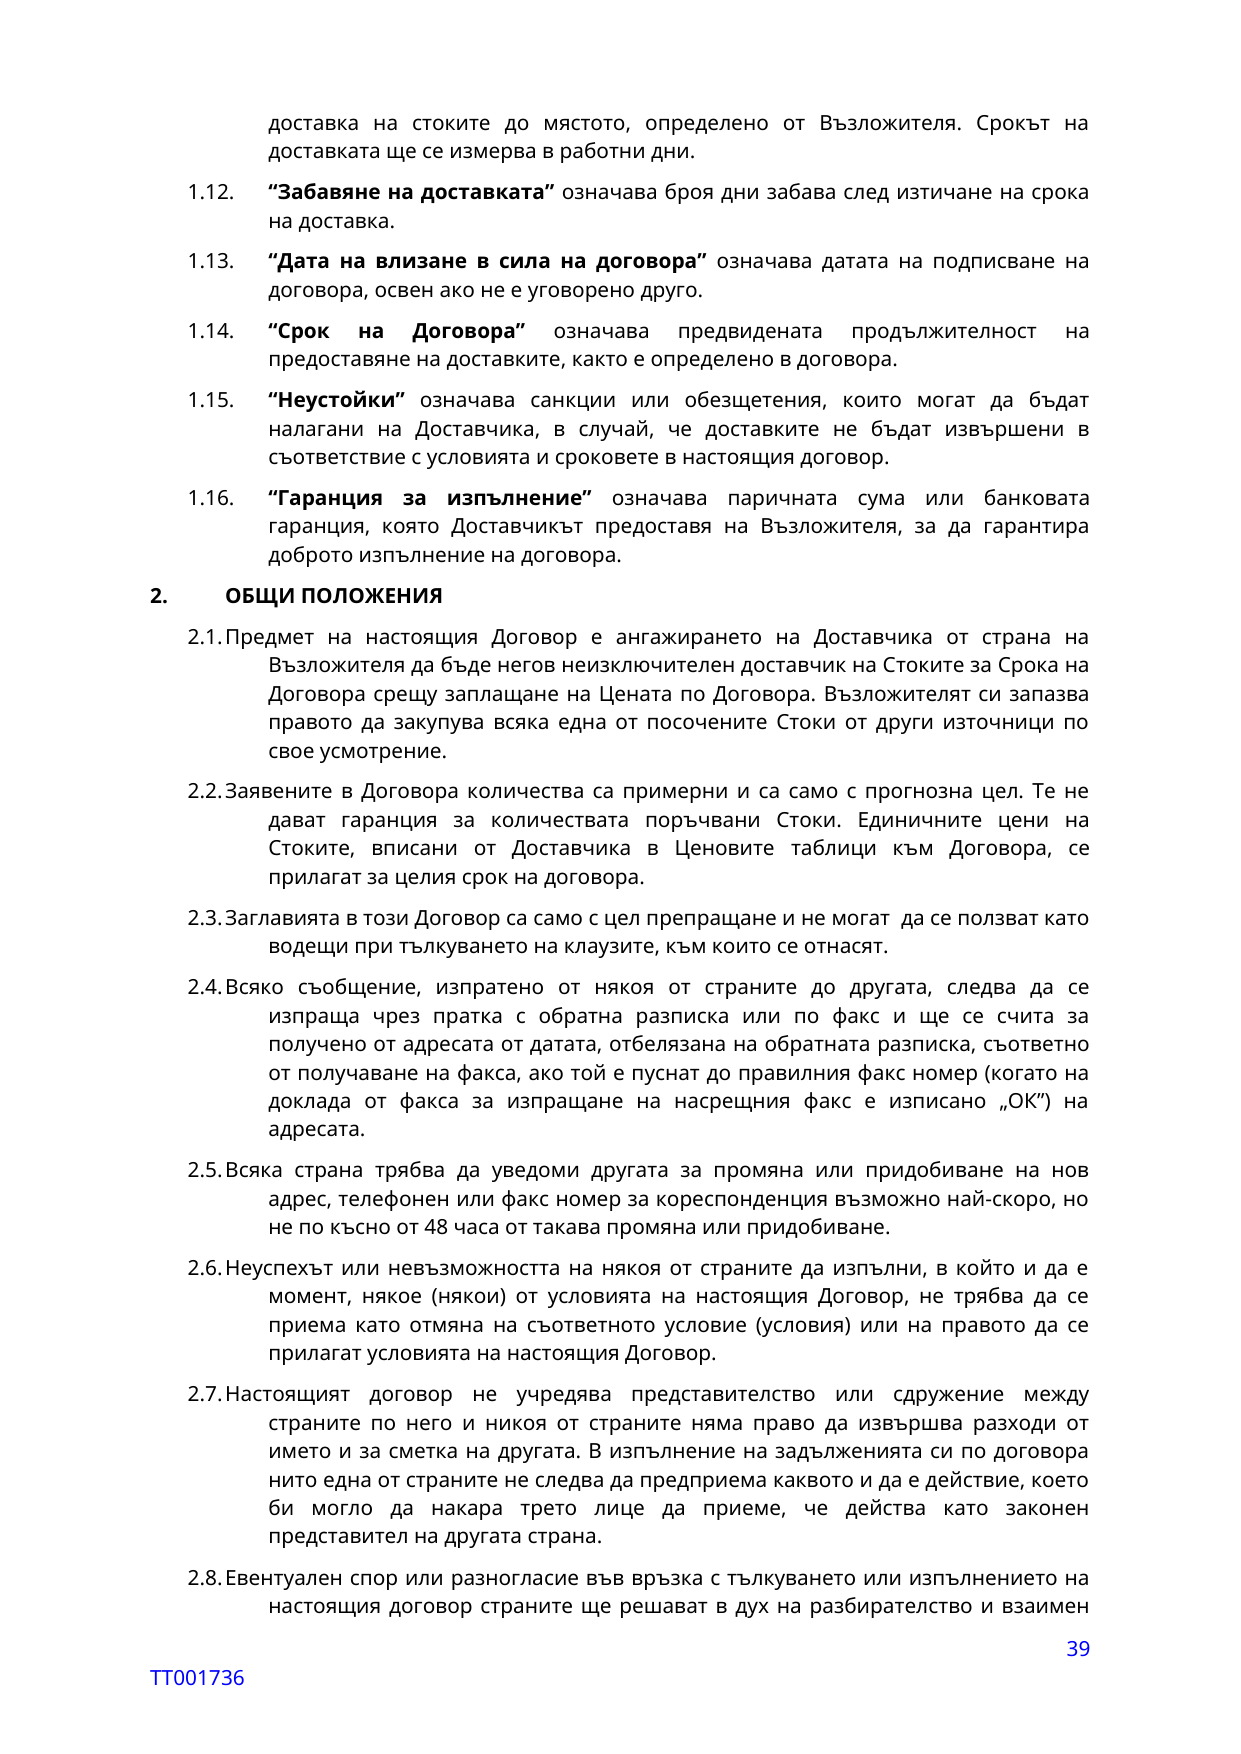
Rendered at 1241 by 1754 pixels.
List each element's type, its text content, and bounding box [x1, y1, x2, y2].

list Всяко съобщение, изпратено от някоя от страните до другата, следва да се изпраща чрез пратка с обратна разписка или по факс и ще се счита за получено от адресата от датата, отбелязана на обратната разписка, съответно от получаване на факса, ако той е пуснат до правилния факс номер (когато на доклада от факса за изпращане на насрещния факс е изписано „ОК”) на адресата. [187, 972, 1090, 1143]
list “Забавяне на доставката” означава броя дни забава след изтичане на срока на доставка. [187, 177, 1090, 234]
list ОБЩИ ПОЛОЖЕНИЯ [150, 581, 1090, 609]
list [187, 108, 1090, 165]
list Всяка страна трябва да уведоми другата за промяна или придобиване на нов адрес, телефонен или факс номер за кореспонденция възможно най-скоро, но не по късно от 48 часа от такава промяна или придобиване. [187, 1155, 1090, 1241]
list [187, 1563, 1090, 1619]
list “Гаранция за изпълнение” означава паричната сума или банковата гаранция, която Доставчикът предоставя на Възложителя, за да гарантира доброто изпълнение на договора. [187, 483, 1090, 568]
list Настоящият договор не учредява представителство или сдружение между страните по него и никоя от страните няма право да извършва разходи от името и за сметка на другата. В изпълнение на задълженията си по договора нито една от страните не следва да предприема каквото и да е действие, което би могло да накара трето лице да приеме, че действа като законен представител на другата страна. [187, 1379, 1090, 1550]
list Заглавията в този Договор са само с цел препращане и не могат да се ползват като водещи при тълкуването на клаузите, към които се отнасят. [187, 903, 1090, 960]
list “Неустойки” означава санкции или обезщетения, които могат да бъдат налагани на Доставчика, в случай, че доставките не бъдат извършени в съответствие с условията и сроковете в настоящия договор. [187, 385, 1090, 471]
list Предмет на настоящия Договор е ангажирането на Доставчика от страна на Възложителя да бъде негов неизключителен доставчик на Стоките за Срока на Договора срещу заплащане на Цената по Договора. Възложителят си запазва правото да закупува всяка една от посочените Стоки от други източници по свое усмотрение. [187, 622, 1090, 764]
list “Срок на Договора” означава предвидената продължителност на предоставяне на доставките, както е определено в договора. [187, 316, 1090, 373]
list Неуспехът или невъзможността на някоя от страните да изпълни, в който и да е момент, някое (някои) от условията на настоящия Договор, не трябва да се приема като отмяна на съответното условие (условия) или на правото да се прилагат условията на настоящия Договор. [187, 1253, 1090, 1367]
list “Дата на влизане в сила на договора” означава датата на подписване на договора, освен ако не е уговорено друго. [187, 247, 1090, 303]
list Заявените в Договора количества са примерни и са само с прогнозна цел. Те не дават гаранция за количествата поръчвани Стоки. Единичните цени на Стоките, вписани от Доставчика в Ценовите таблици към Договора, се прилагат за целия срок на договора. [187, 777, 1090, 890]
